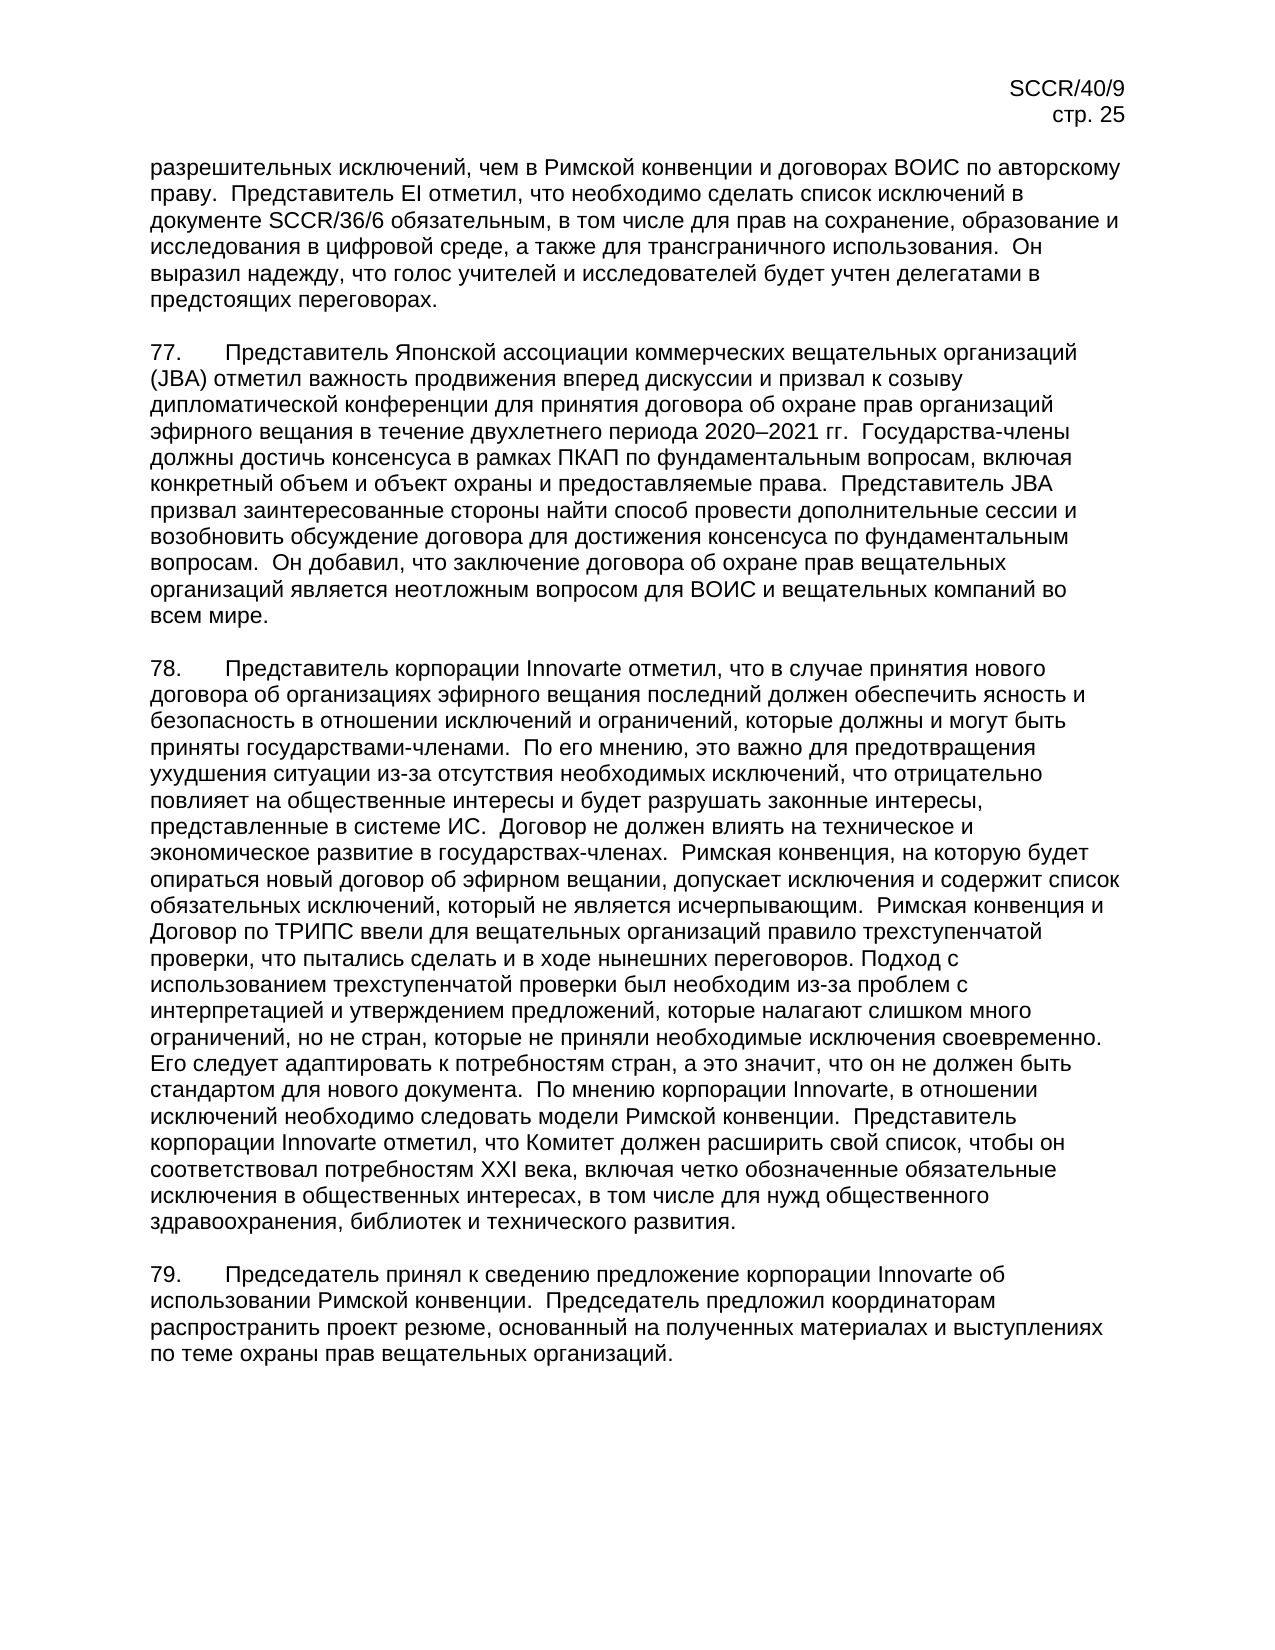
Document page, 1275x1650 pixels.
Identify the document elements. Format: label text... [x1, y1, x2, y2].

list Представитель корпорации Innovarte отметил, что в случае принятия нового договора об организациях эфирного вещания последний должен обеспечить ясность и безопасность в отношении исключений и ограничений, которые должны и могут быть приняты государствами-членами. По его мнению, это важно для предотвращения ухудшения ситуации из-за отсутствия необходимых исключений, что отрицательно повлияет на общественные интересы и будет разрушать законные интересы, представленные в системе ИС. Договор не должен влиять на техническое и экономическое развитие в государствах-членах. Римская конвенция, на которую будет опираться новый договор об эфирном вещании, допускает исключения и содержит список обязательных исключений, который не является исчерпывающим. Римская конвенция и Договор по ТРИПС ввели для вещательных организаций правило трехступенчатой проверки, что пытались сделать и в ходе нынешних переговоров. Подход с использованием трехступенчатой проверки был необходим из-за проблем с интерпретацией и утверждением предложений, которые налагают слишком много ограничений, но не стран, которые не приняли необходимые исключения своевременно. Его следует адаптировать к потребностям стран, а это значит, что он не должен быть стандартом для нового документа. По мнению корпорации Innovarte, в отношении исключений необходимо следовать модели Римской конвенции. Представитель корпорации Innovarte отметил, что Комитет должен расширить свой список, чтобы он соответствовал потребностям XXI века, включая четко обозначенные обязательные исключения в общественных интересах, в том числе для нужд общественного здравоохранения, библиотек и технического развития. [150, 655, 1125, 1234]
list Представитель Японской ассоциации коммерческих вещательных организаций (JBA) отметил важность продвижения вперед дискуссии и призвал к созыву дипломатической конференции для принятия договора об охране прав организаций эфирного вещания в течение двухлетнего периода 2020–2021 гг. Государства-члены должны достичь консенсуса в рамках ПКАП по фундаментальным вопросам, включая конкретный объем и объект охраны и предоставляемые права. Представитель JBA призвал заинтересованные стороны найти способ провести дополнительные сессии и возобновить обсуждение договора для достижения консенсуса по фундаментальным вопросам. Он добавил, что заключение договора об охране прав вещательных организаций является неотложным вопросом для ВОИС и вещательных компаний во всем мире. [150, 338, 1125, 628]
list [150, 154, 1125, 312]
list Председатель принял к сведению предложение корпорации Innovarte об использовании Римской конвенции. Председатель предложил координаторам распространить проект резюме, основанный на полученных материалах и выступлениях по теме охраны прав вещательных организаций. [150, 1261, 1125, 1366]
